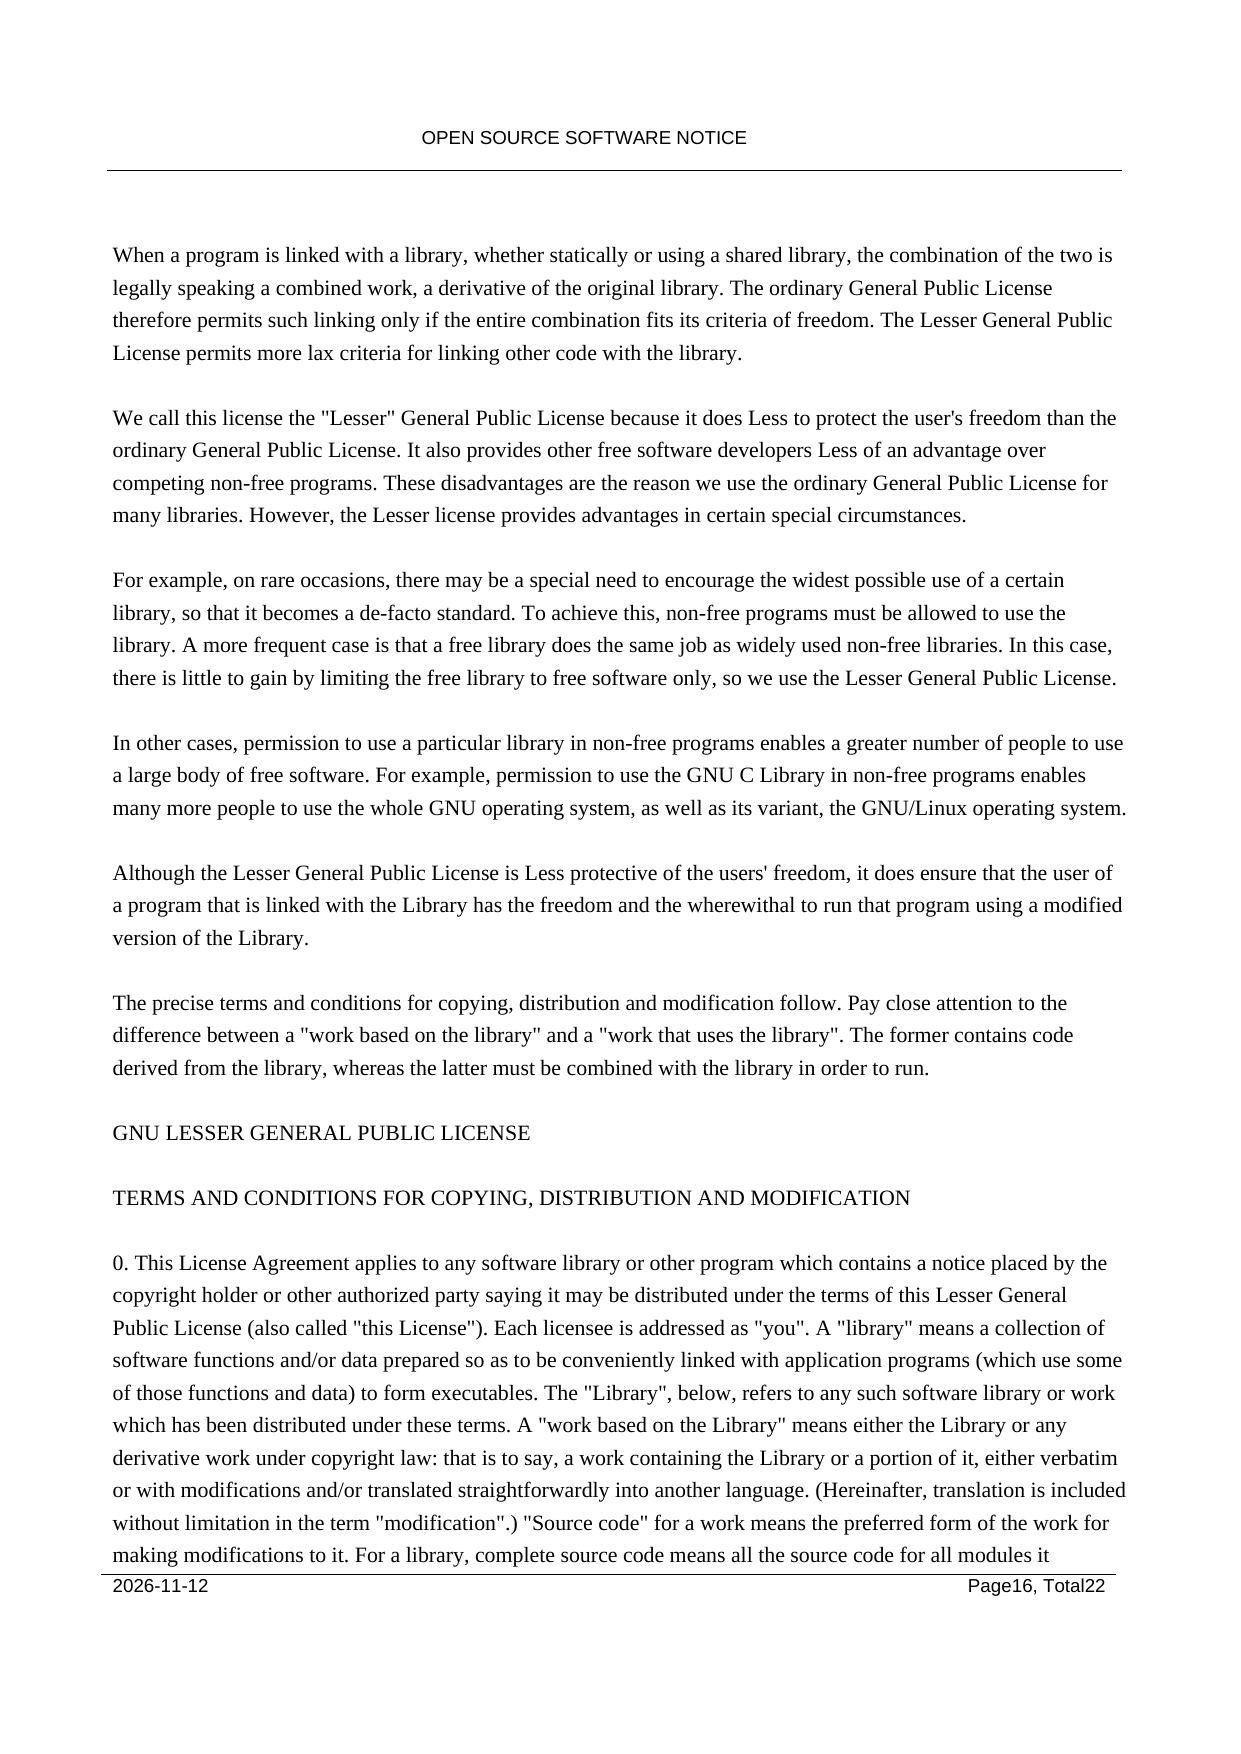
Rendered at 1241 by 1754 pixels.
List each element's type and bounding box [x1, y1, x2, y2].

text [112, 206, 1128, 1571]
